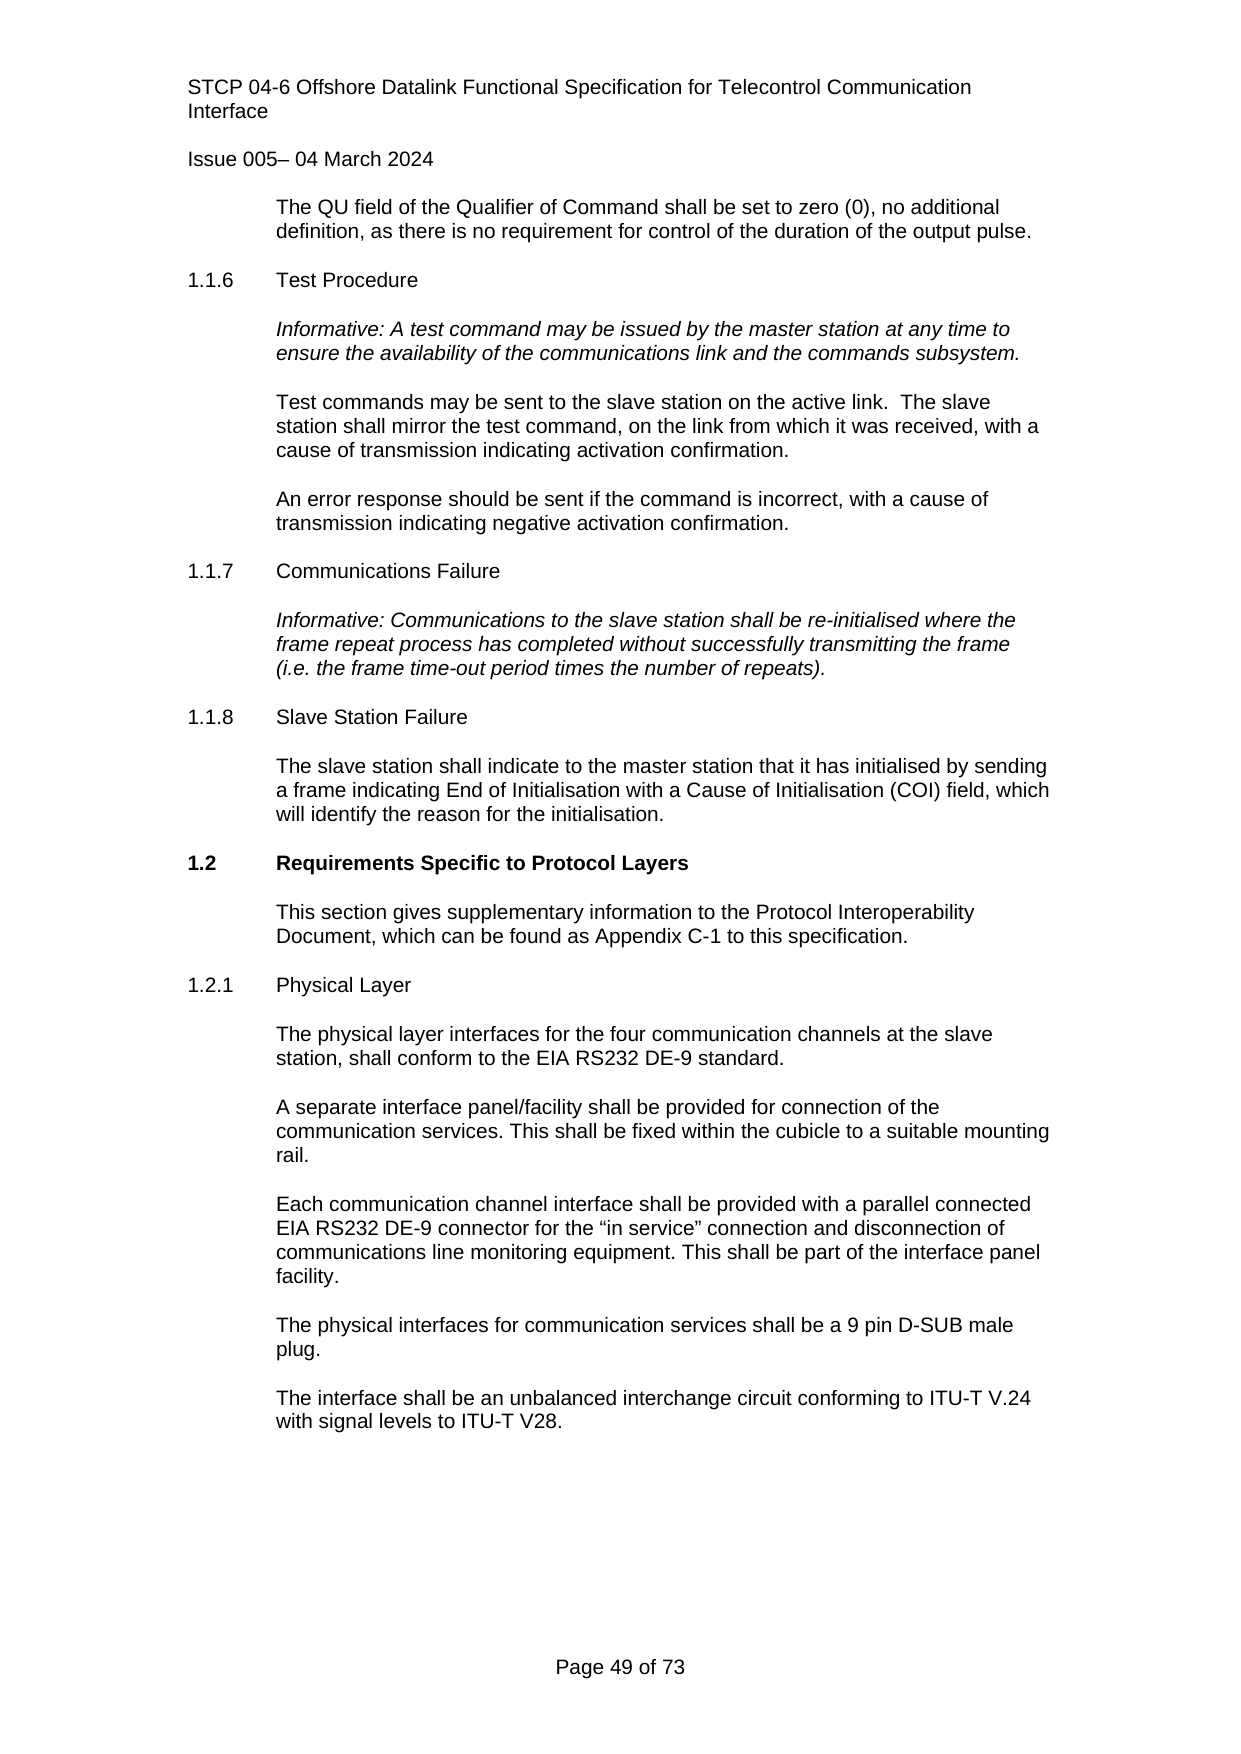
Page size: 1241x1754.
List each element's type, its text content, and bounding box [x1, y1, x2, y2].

text Informative: A test command may be issued by the master station at any time to ensure the availability of the communications link and the commands subsystem. [276, 317, 1053, 364]
text An error response should be sent if the command is incorrect, with a cause of transmission indicating negative activation confirmation. [276, 486, 1053, 534]
text The physical layer interfaces for the four communication channels at the slave station, shall conform to the EIA RS232 DE-9 standard. [276, 1022, 1053, 1070]
subtitle Physical Layer [187, 973, 1053, 997]
subtitle Slave Station Failure [187, 705, 1053, 729]
subtitle Communications Failure [187, 559, 1053, 583]
text Test commands may be sent to the slave station on the active link. The slave station shall mirror the test command, on the link from which it was received, with a cause of transmission indicating activation confirmation. [276, 389, 1053, 461]
text The QU field of the Qualifier of Command shall be set to zero (0), no additional definition, as there is no requirement for control of the duration of the output pulse. [276, 195, 1053, 243]
subtitle Test Procedure [187, 268, 1053, 292]
text The physical interfaces for communication services shall be a 9 pin D-SUB male plug. [276, 1312, 1053, 1360]
text This section gives supplementary information to the Protocol Interoperability Document, which can be found as Appendix C-1 to this specification. [276, 900, 1053, 948]
text A separate interface panel/facility shall be provided for connection of the communication services. This shall be fixed within the cubicle to a suitable mounting rail. [276, 1095, 1053, 1167]
subtitle Requirements Specific to Protocol Layers [187, 851, 1053, 875]
text Each communication channel interface shall be provided with a parallel connected EIA RS232 DE-9 connector for the “in service” connection and disconnection of communications line monitoring equipment. This shall be part of the interface panel facility. [276, 1192, 1053, 1287]
text Informative: Communications to the slave station shall be re-initialised where the frame repeat process has completed without successfully transmitting the frame (i.e. the frame time-out period times the number of repeats). [276, 608, 1053, 680]
text The slave station shall indicate to the master station that it has initialised by sending a frame indicating End of Initialisation with a Cause of Initialisation (COI) field, which will identify the reason for the initialisation. [276, 754, 1053, 826]
text The interface shall be an unbalanced interchange circuit conforming to ITU-T V.24 with signal levels to ITU-T V28. [276, 1385, 1053, 1433]
